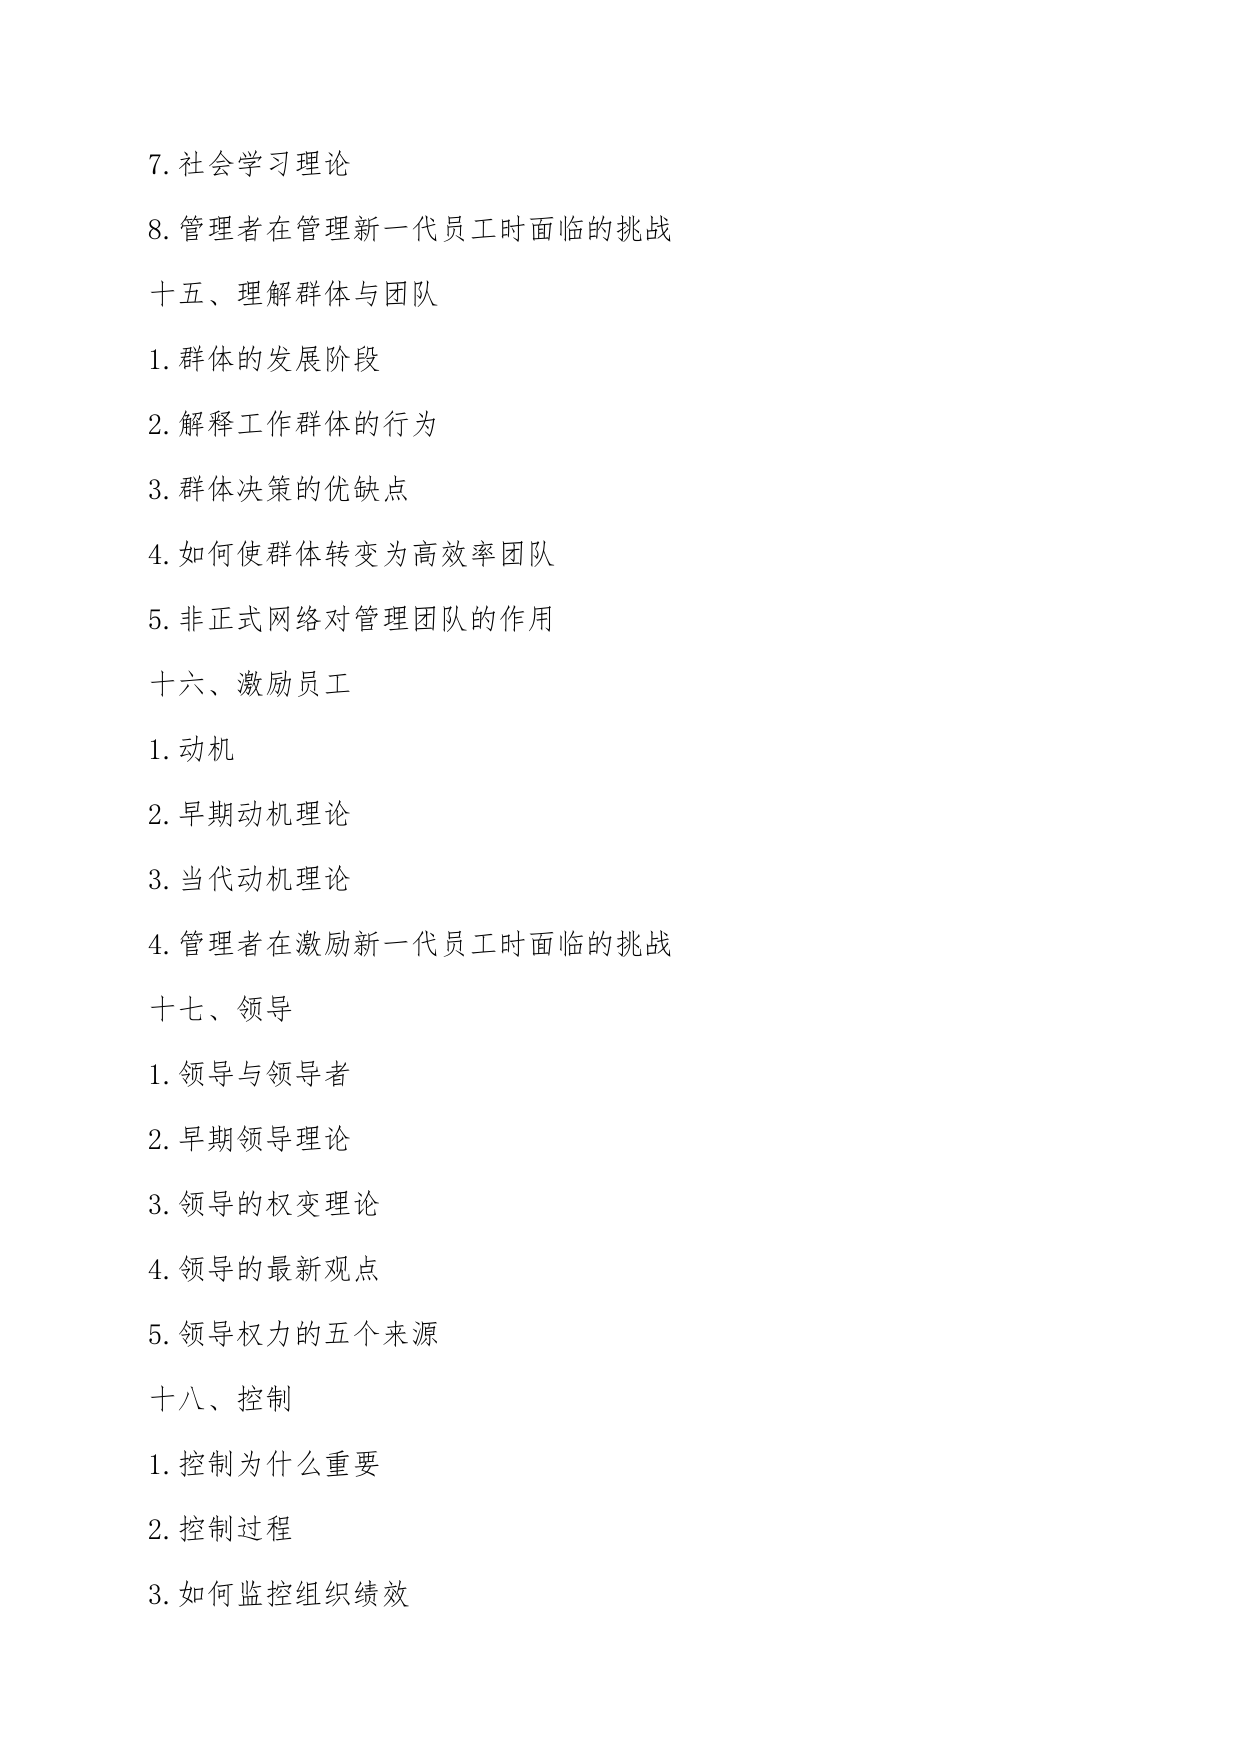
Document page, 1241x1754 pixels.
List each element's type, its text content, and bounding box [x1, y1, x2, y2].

text 3.领导的权变理论 [148, 1169, 1092, 1234]
text 十八、控制 [148, 1364, 1092, 1429]
text 2.早期动机理论 [148, 779, 1092, 844]
text 十五、理解群体与团队 [148, 259, 1092, 324]
text 7.社会学习理论 [148, 129, 1092, 194]
text 3.如何监控组织绩效 [148, 1559, 1092, 1624]
text 十六、激励员工 [148, 649, 1092, 714]
text 3.当代动机理论 [148, 844, 1092, 909]
text 5.非正式网络对管理团队的作用 [148, 584, 1092, 649]
text 2.控制过程 [148, 1494, 1092, 1559]
text 1.动机 [148, 714, 1092, 779]
text 4.如何使群体转变为高效率团队 [148, 519, 1092, 584]
text 十七、领导 [148, 974, 1092, 1039]
text 8.管理者在管理新一代员工时面临的挑战 [148, 194, 1092, 259]
text 1.控制为什么重要 [148, 1429, 1092, 1494]
text 1.群体的发展阶段 [148, 324, 1092, 389]
text 3.群体决策的优缺点 [148, 454, 1092, 519]
text 4.领导的最新观点 [148, 1234, 1092, 1299]
text 5.领导权力的五个来源 [148, 1299, 1092, 1364]
text 1.领导与领导者 [148, 1039, 1092, 1104]
text 2.早期领导理论 [148, 1104, 1092, 1169]
text 4.管理者在激励新一代员工时面临的挑战 [148, 909, 1092, 974]
text 2.解释工作群体的行为 [148, 389, 1092, 454]
